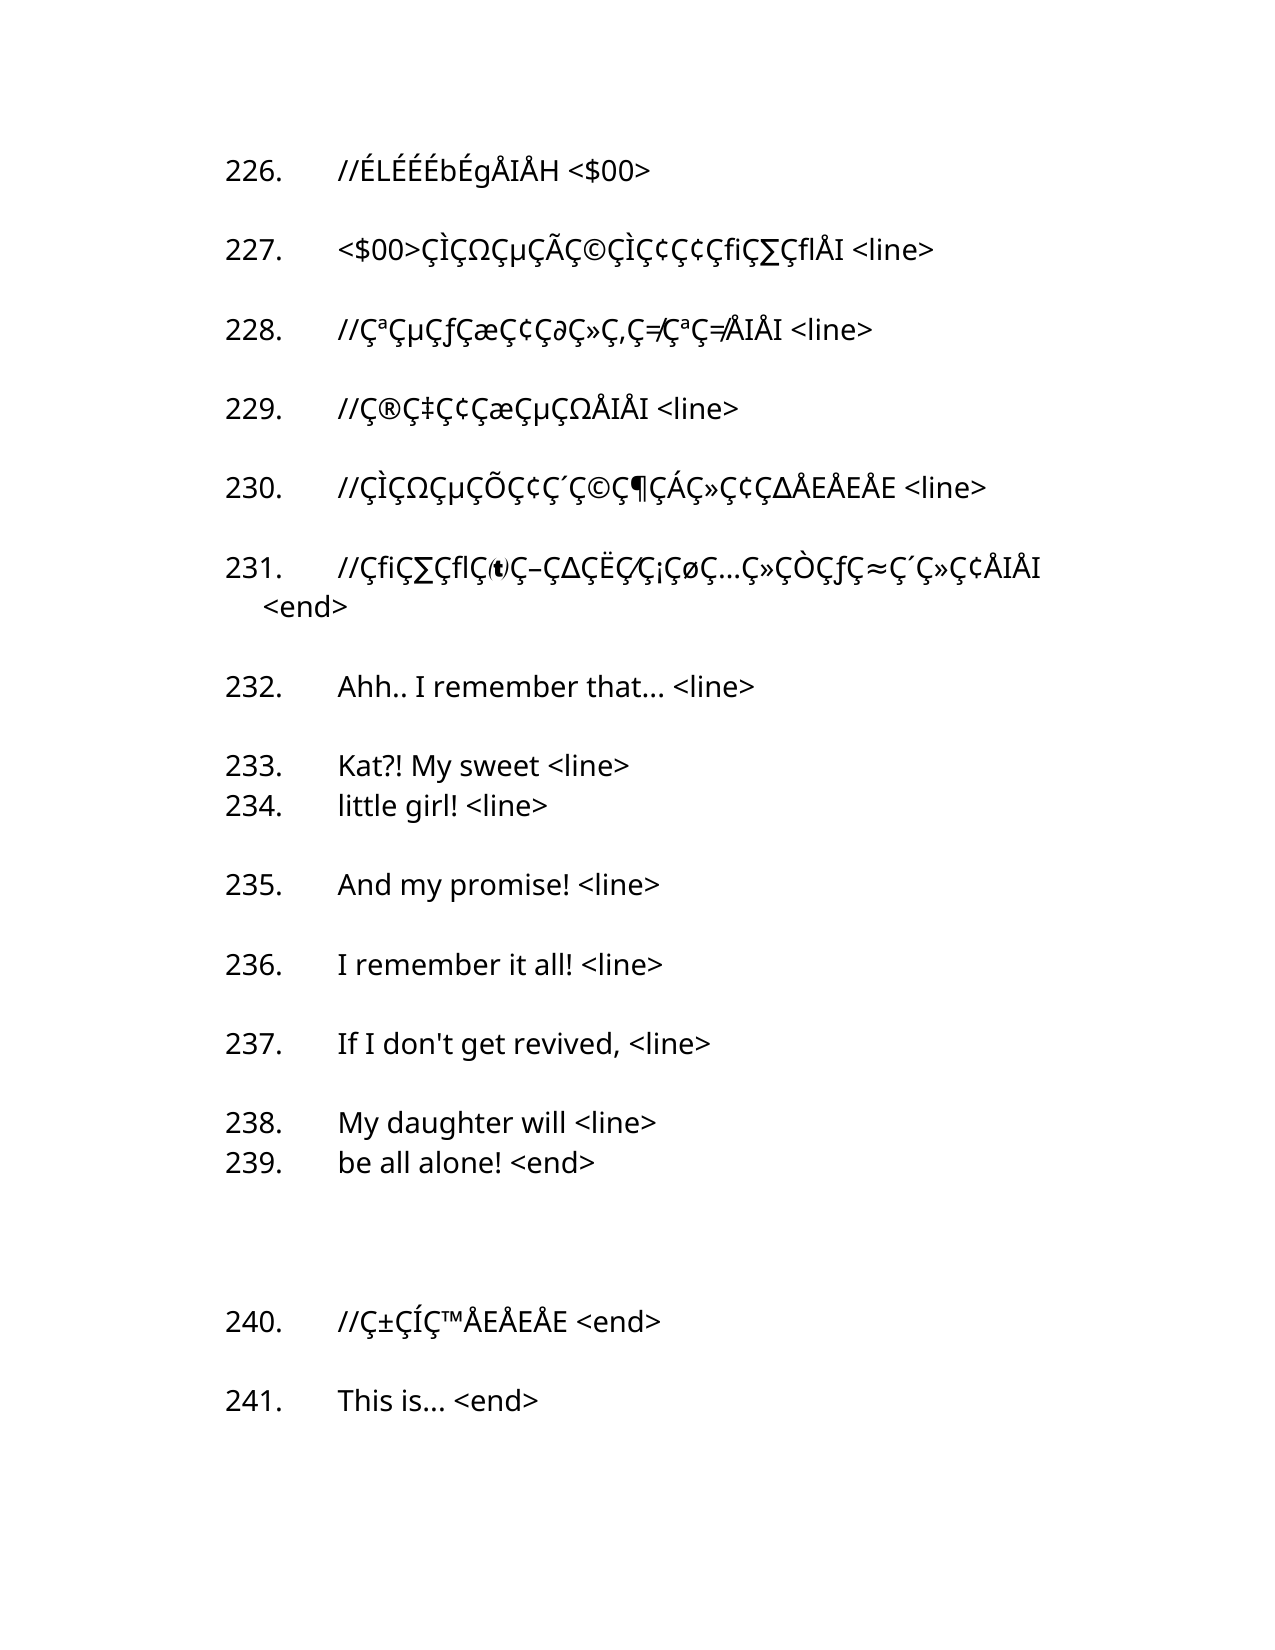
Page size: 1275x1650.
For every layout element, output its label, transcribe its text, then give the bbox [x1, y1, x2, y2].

list //ÇﬁÇ∑ÇﬂÇÇ–Ç∆ÇËÇ⁄Ç¡ÇøÇ…Ç»ÇÒÇƒÇ≈Ç´Ç»Ç¢ÅIÅI <end> [225, 547, 1087, 626]
list I remember it all! <line> [225, 944, 1087, 983]
list And my promise! <line> [225, 864, 1087, 904]
list //Ç®Ç‡Ç¢ÇæÇµÇΩÅIÅI <line> [225, 388, 1087, 428]
list //ÉLÉÉÉbÉgÅIÅH <$00> [225, 150, 1087, 190]
list My daughter will <line> [225, 1102, 1087, 1142]
list If I don't get revived, <line> [225, 1023, 1087, 1063]
list //ÇÌÇΩÇµÇÕÇ¢Ç´Ç©Ç¶ÇÁÇ»Ç¢Ç∆ÅEÅEÅE <line> [225, 467, 1087, 507]
list //ÇªÇµÇƒÇæÇ¢Ç∂Ç»Ç‚Ç≠ÇªÇ≠ÅIÅI <line> [225, 309, 1087, 348]
list //Ç±ÇÍÇ™ÅEÅEÅE <end> [225, 1301, 1087, 1341]
list Ahh.. I remember that... <line> [225, 666, 1087, 706]
list This is... <end> [225, 1380, 1087, 1420]
list Kat?! My sweet <line> [225, 745, 1087, 785]
list <$00>ÇÌÇΩÇµÇÃÇ©ÇÌÇ¢Ç¢ÇﬁÇ∑ÇﬂÅI <line> [225, 229, 1087, 269]
list little girl! <line> [225, 785, 1087, 825]
list be all alone! <end> [225, 1142, 1087, 1182]
